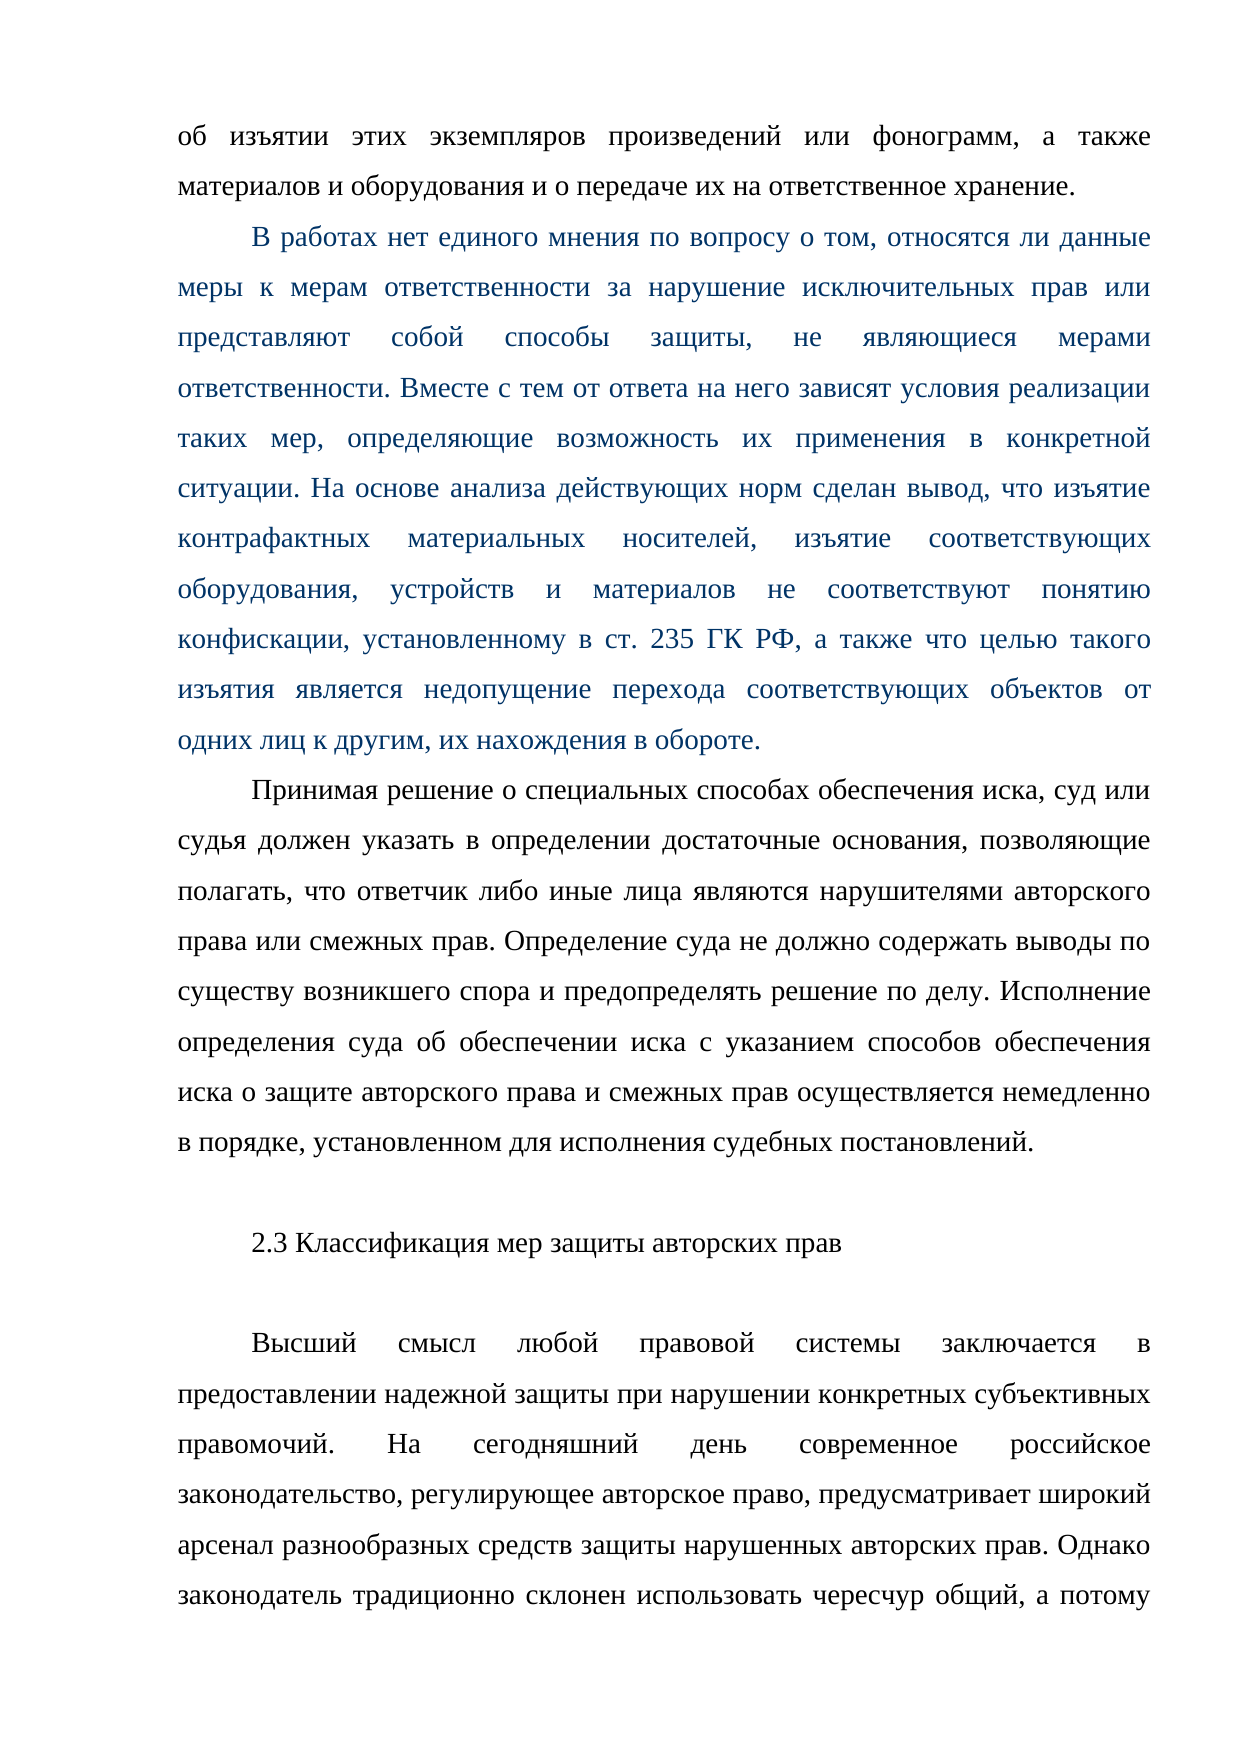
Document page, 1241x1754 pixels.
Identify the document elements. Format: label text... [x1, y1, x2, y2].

text В работах нет единого мнения по вопросу о том, относятся ли данные меры к мерам ответственности за нарушение исключительных прав или представляют собой способы защиты, не являющиеся мерами ответственности. Вместе с тем от ответа на него зависят условия реализации таких мер, определяющие возможность их применения в конкретной ситуации. На основе анализа действующих норм сделан вывод, что изъятие контрафактных материальных носителей, изъятие соответствующих оборудования, устройств и материалов не соответствуют понятию конфискации, установленному в ст. 235 ГК РФ, а также что целью такого изъятия является недопущение перехода соответствующих объектов от одних лиц к другим, их нахождения в обороте. [177, 219, 1152, 755]
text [177, 1326, 1152, 1611]
subtitle 2.3 Классификация мер защиты авторских прав [177, 1225, 1152, 1258]
text Принимая решение о специальных способах обеспечения иска, суд или судья должен указать в определении достаточные основания, позволяющие полагать, что ответчик либо иные лица являются нарушителями авторского права или смежных прав. Определение суда не должно содержать выводы по существу возникшего спора и предопределять решение по делу. Исполнение определения суда об обеспечении иска с указанием способов обеспечения иска о защите авторского права и смежных прав осуществляется немедленно в порядке, установленном для исполнения судебных постановлений. [177, 772, 1152, 1158]
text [177, 118, 1152, 202]
